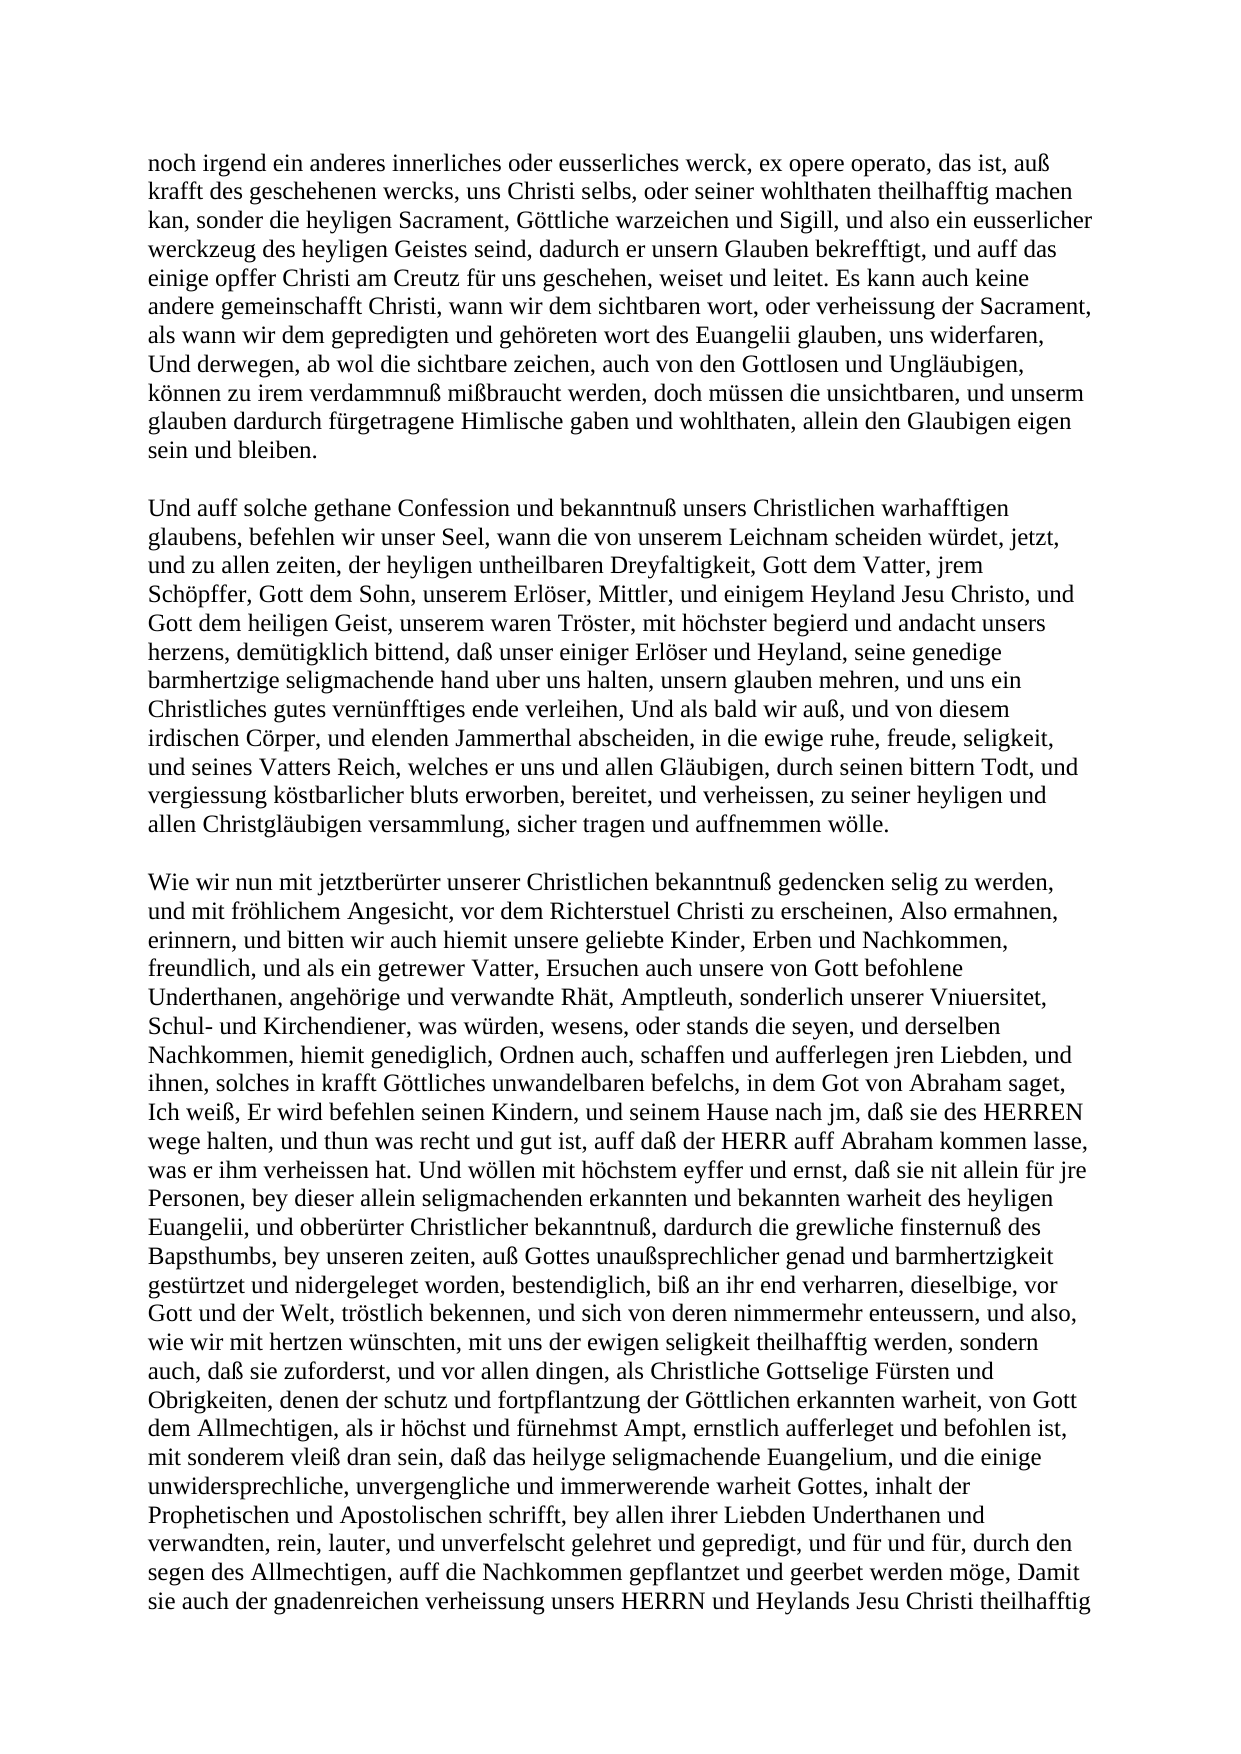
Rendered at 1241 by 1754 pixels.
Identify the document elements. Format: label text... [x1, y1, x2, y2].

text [148, 867, 1093, 1615]
text Und auff solche gethane Confession und bekanntnuß unsers Christlichen warhafftigen glaubens, befehlen wir unser Seel, wann die von unserem Leichnam scheiden würdet, jetzt, und zu allen zeiten, der heyligen untheilbaren Dreyfaltigkeit, Gott dem Vatter, jrem Schöpffer, Gott dem Sohn, unserem Erlöser, Mittler, und einigem Heyland Jesu Christo, und Gott dem heiligen Geist, unserem waren Tröster, mit höchster begierd und andacht unsers herzens, demütigklich bittend, daß unser einiger Erlöser und Heyland, seine genedige barmhertzige seligmachende hand uber uns halten, unsern glauben mehren, und uns ein Christliches gutes vernünfftiges ende verleihen, Und als bald wir auß, und von diesem irdischen Cörper, und elenden Jammerthal abscheiden, in die ewige ruhe, freude, seligkeit, und seines Vatters Reich, welches er uns und allen Gläubigen, durch seinen bittern Todt, und vergiessung köstbarlicher bluts erworben, bereitet, und verheissen, zu seiner heyligen und allen Christgläubigen versammlung, sicher tragen und auffnemmen wölle. [148, 493, 1093, 838]
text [148, 148, 1093, 464]
